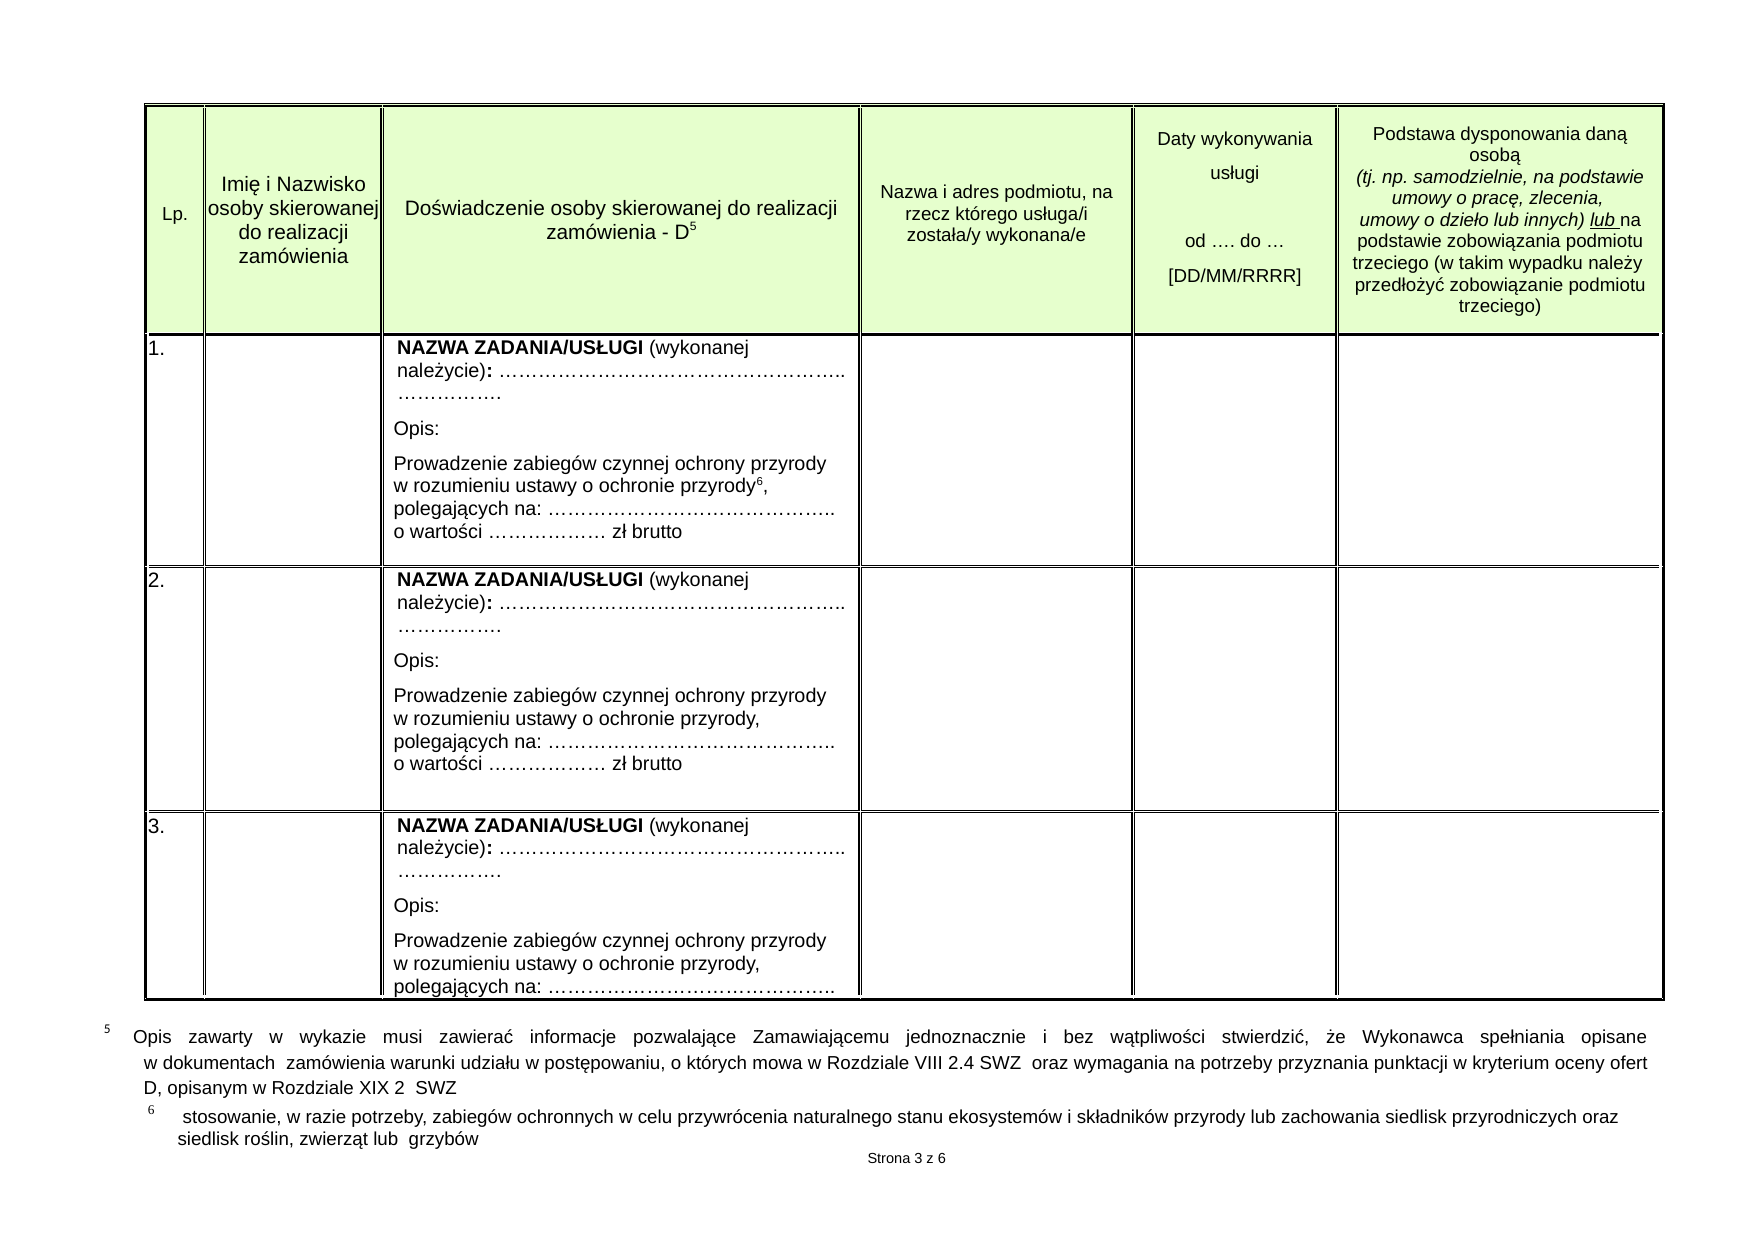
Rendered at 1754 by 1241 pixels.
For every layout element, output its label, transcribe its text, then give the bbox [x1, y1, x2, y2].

table_header Imię i Nazwisko osoby skierowanej do realizacji zamówienia [204, 104, 382, 332]
table_cell [206, 336, 380, 565]
table_header Doświadczenie osoby skierowanej do realizacji zamówienia - D [382, 106, 860, 332]
table_cell [1133, 813, 1337, 997]
table_cell [1339, 565, 1662, 810]
table_header Nazwa i adres podmiotu, na rzecz którego usługa/i została/y wykonana/e [860, 106, 1133, 332]
table_cell [862, 336, 1131, 565]
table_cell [382, 813, 860, 997]
table_cell 2. [147, 565, 203, 810]
table_cell 3. [147, 810, 204, 997]
table_header Daty wykonywania usługi od …. do … [DD/MM/RRRR] [1133, 106, 1337, 332]
table_cell [1135, 568, 1335, 810]
table_header Podstawa dysponowania daną osobą (tj. np. samodzielnie, na podstawie umowy o pracę, zlecenia, umowy o dzieło lub innych) lub na podstawie zobowiązania podmiotu trzeciego (w takim wypadku należy przedłożyć zobowiązanie podmiotu trzeciego) [1337, 106, 1662, 332]
table_cell 1. [145, 333, 203, 565]
table_cell [206, 568, 380, 810]
table_cell [862, 568, 1131, 810]
table_cell [860, 813, 1133, 997]
table_header Lp. [147, 107, 204, 332]
table_cell [1337, 810, 1662, 997]
table_cell [1339, 333, 1663, 565]
table_cell [1135, 336, 1335, 565]
table_cell [204, 810, 382, 997]
